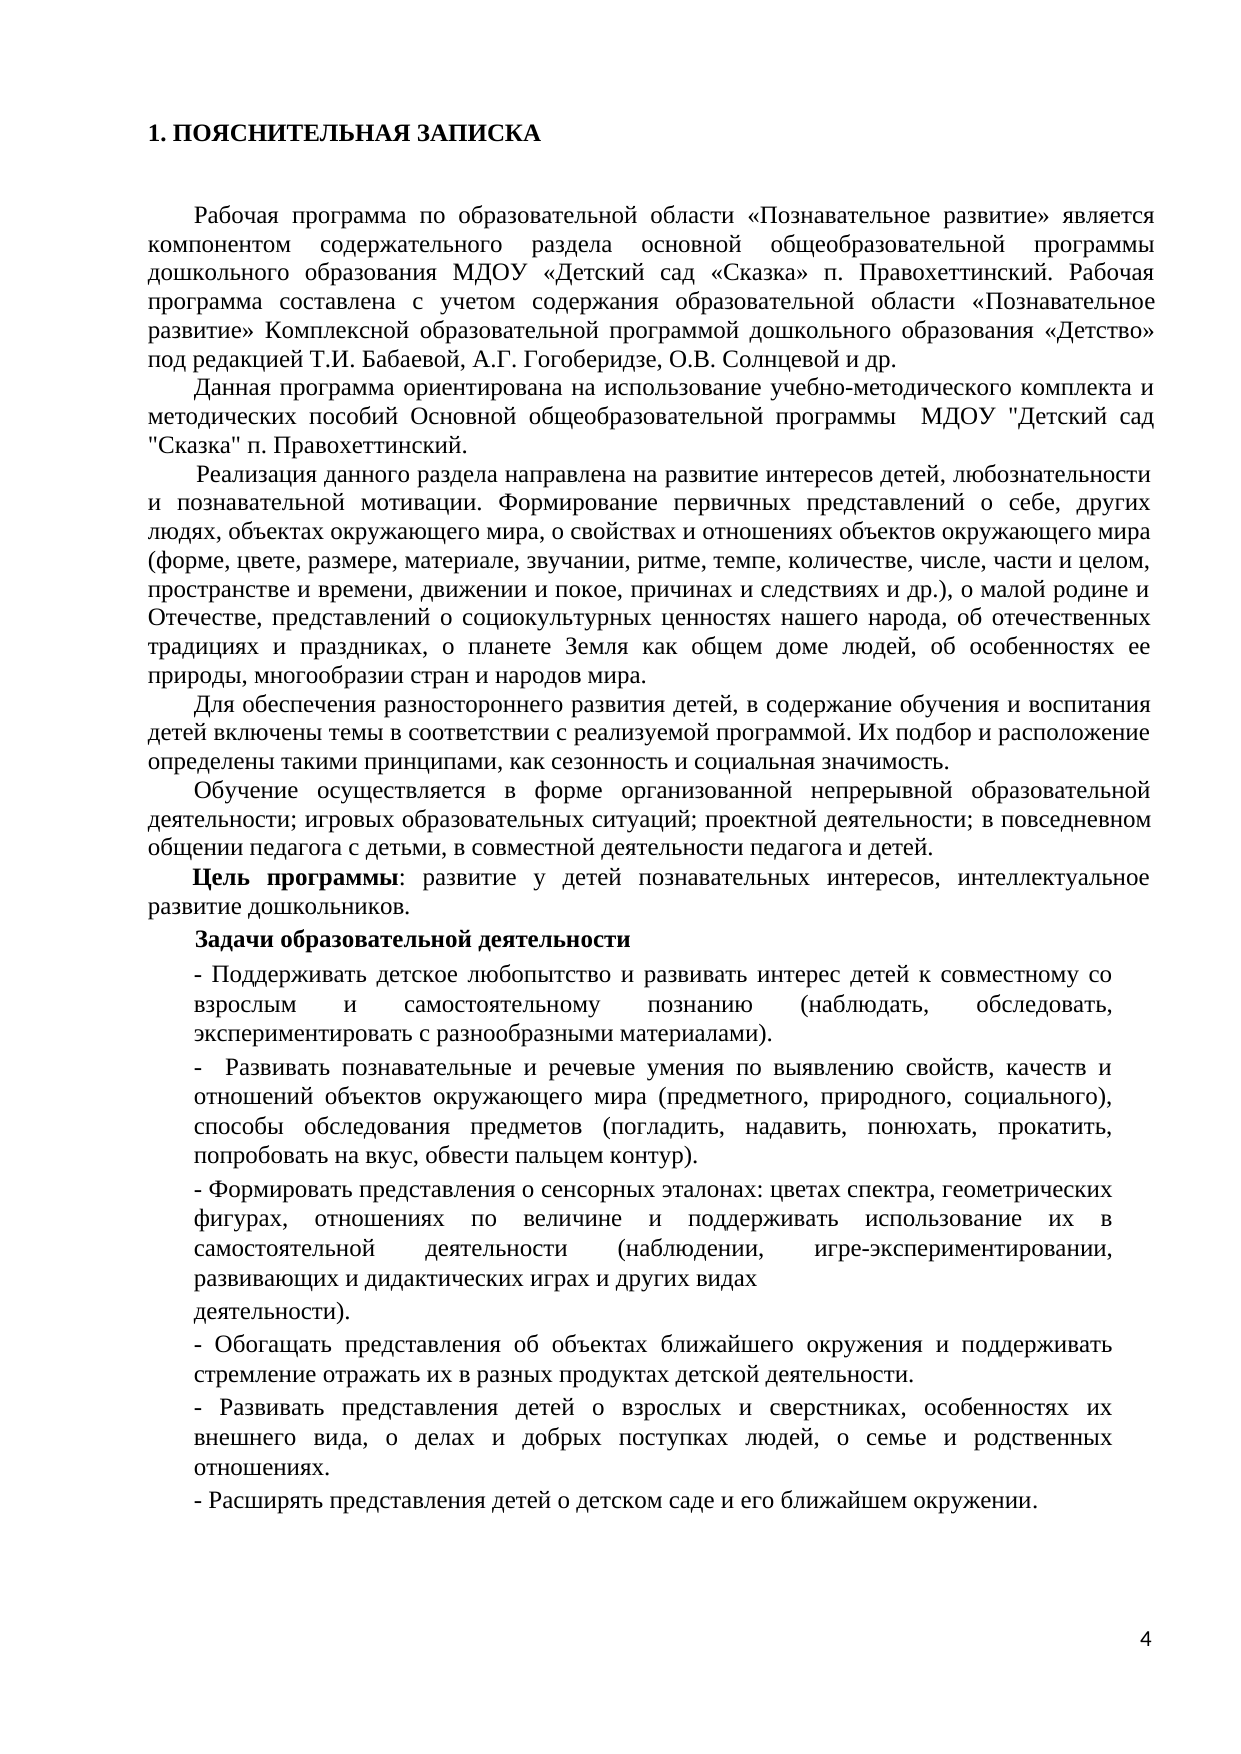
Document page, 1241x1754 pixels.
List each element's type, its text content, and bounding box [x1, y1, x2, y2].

subtitle 1. ПОЯСНИТЕЛЬНАЯ ЗАПИСКА [148, 118, 1152, 147]
text - Поддерживать детское любопытство и развивать интерес детей к совместному со взрослым и самостоятельному познанию (наблюдать, обследовать, экспериментировать с разнообразными материалами). [193, 959, 1113, 1047]
text Для обеспечения разностороннего развития детей, в содержание обучения и воспитания детей включены темы в соответствии с реализуемой программой. Их подбор и расположение определены такими принципами, как сезонность и социальная значимость. [148, 689, 1152, 775]
text Цель программы: развитие у детей познавательных интересов, интеллектуальное развитие дошкольников. [148, 862, 1150, 920]
text Рабочая программа по образовательной области «Познавательное развитие» является компонентом содержательного раздела основной общеобразовательной программы дошкольного образования МДОУ «Детский сад «Сказка» п. Правохеттинский. Рабочая программа составлена с учетом содержания образовательной области «Познавательное развитие» Комплексной образовательной программой дошкольного образования «Детство» под редакцией Т.И. Бабаевой, А.Г. Гогоберидзе, О.В. Солнцевой и др. [148, 200, 1155, 372]
text деятельности). [193, 1296, 1113, 1325]
text - Обогащать представления об объектах ближайшего окружения и поддерживать стремление отражать их в разных продуктах детской деятельности. [193, 1329, 1113, 1388]
text - Развивать познавательные и речевые умения по выявлению свойств, качеств и отношений объектов окружающего мира (предметного, природного, социального), способы обследования предметов (погладить, надавить, понюхать, прокатить, попробовать на вкус, обвести пальцем контур). [193, 1052, 1113, 1169]
text - Формировать представления о сенсорных эталонах: цветах спектра, геометрических фигурах, отношениях по величине и поддерживать использование их в самостоятельной деятельности (наблюдении, игре-экспериментировании, развивающих и дидактических играх и других видах [193, 1174, 1113, 1291]
subtitle Задачи образовательной деятельности [148, 924, 1152, 953]
text - Развивать представления детей о взрослых и сверстниках, особенностях их внешнего вида, о делах и добрых поступках людей, о семье и родственных отношениях. [193, 1392, 1113, 1480]
text Реализация данного раздела направлена на развитие интересов детей, любознательности и познавательной мотивации. Формирование первичных представлений о себе, других людях, объектах окружающего мира, о свойствах и отношениях объектов окружающего мира (форме, цвете, размере, материале, звучании, ритме, темпе, количестве, числе, части и целом, пространстве и времени, движении и покое, причинах и следствиях и др.), о малой родине и Отечестве, представлений о социокультурных ценностях нашего народа, об отечественных традициях и праздниках, о планете Земля как общем доме людей, об особенностях ее природы, многообразии стран и народов мира. [148, 459, 1152, 689]
text Данная программа ориентирована на использование учебно-методического комплекта и методических пособий Основной общеобразовательной программы МДОУ "Детский сад "Сказка" п. Правохеттинский. [148, 372, 1155, 459]
text - Расширять представления детей о детском саде и его ближайшем окружении. [193, 1485, 1113, 1514]
text Обучение осуществляется в форме организованной непрерывной образовательной деятельности; игровых образовательных ситуаций; проектной деятельности; в повседневном общении педагога с детьми, в совместной деятельности педагога и детей. [148, 775, 1152, 861]
